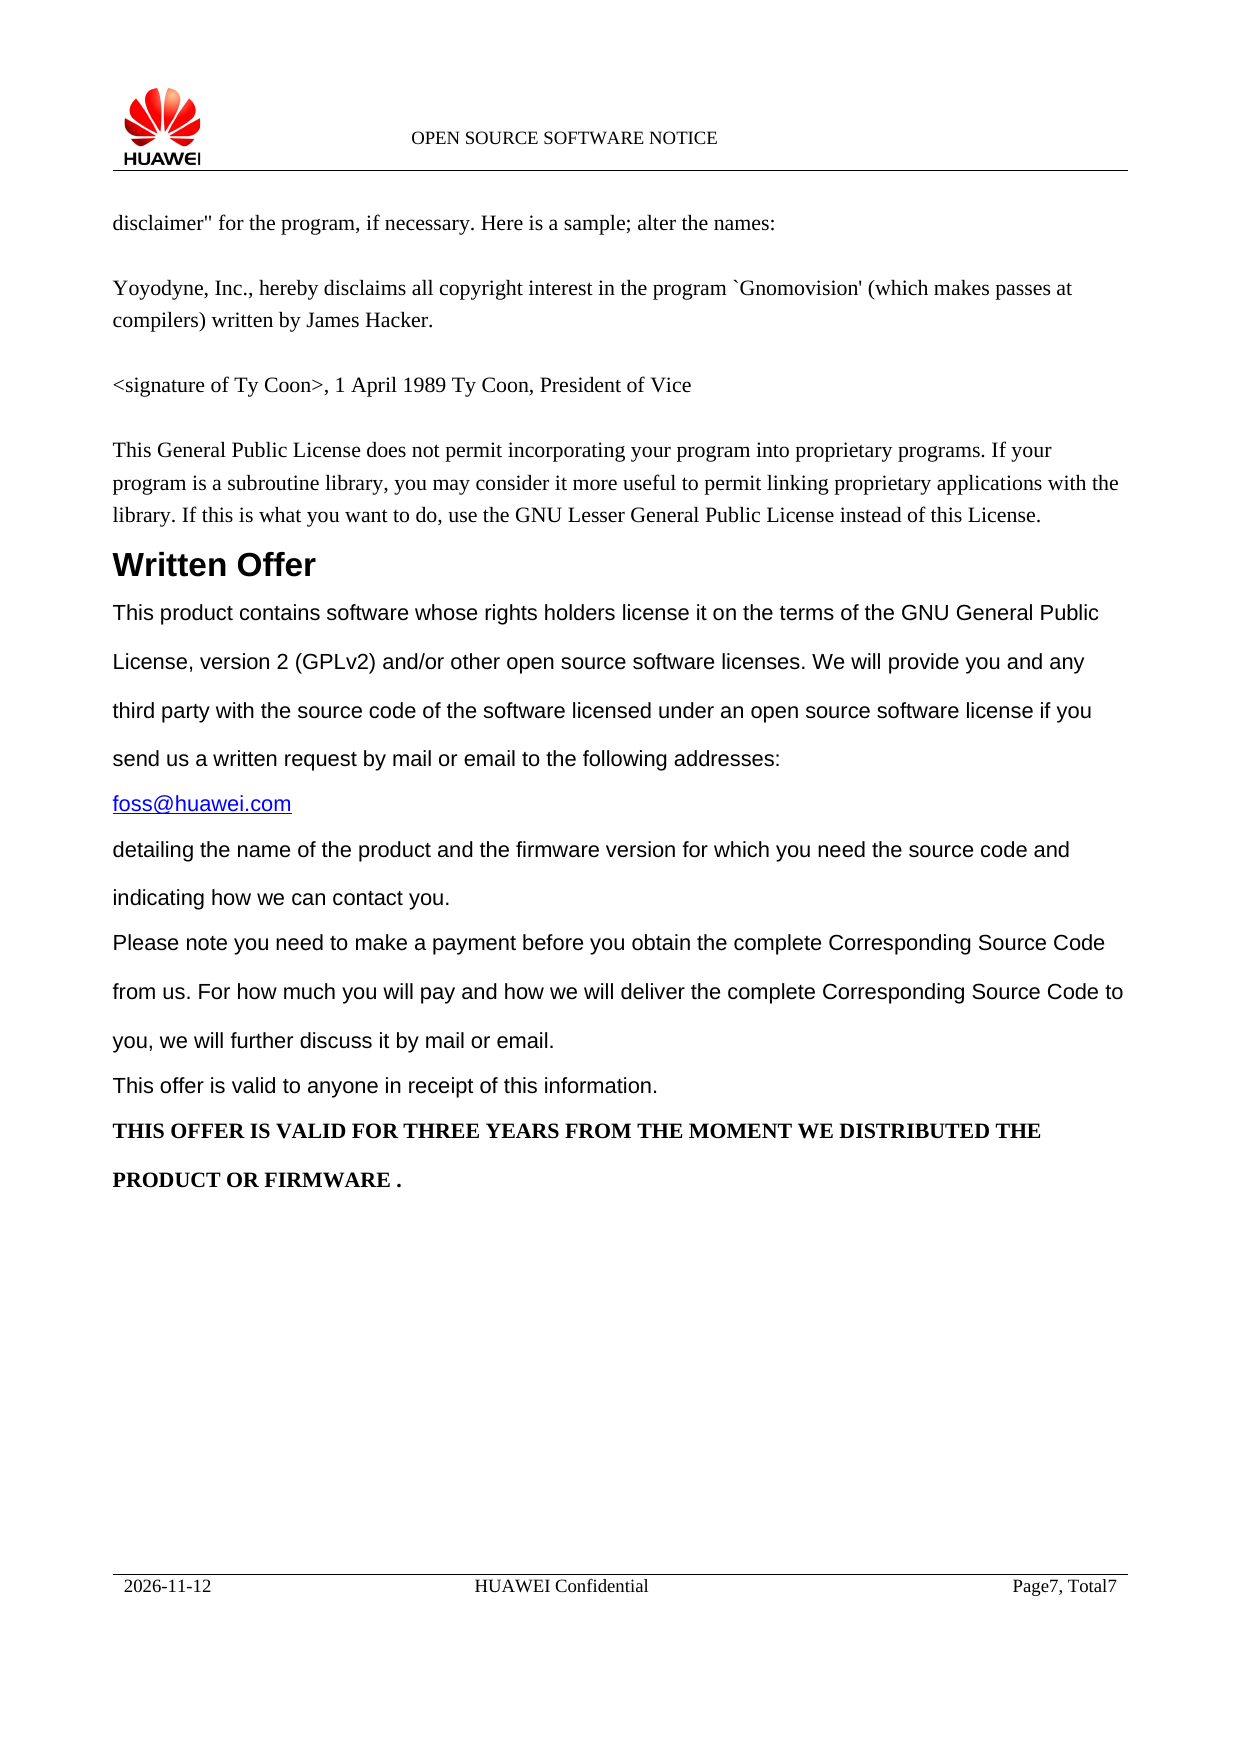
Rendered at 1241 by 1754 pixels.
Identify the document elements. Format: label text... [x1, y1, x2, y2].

text This offer is valid to anyone in receipt of this information. [112, 1069, 1128, 1102]
picture [124, 88, 201, 165]
text detailing the name of the product and the firmware version for which you need the source code and indicating how we can contact you. [112, 833, 1128, 914]
text Written Offer [112, 531, 1128, 596]
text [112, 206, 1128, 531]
text foss@huawei.com [112, 788, 1128, 820]
text This offer is valid for three years from the moment we distributed the product or firmware . [112, 1114, 1128, 1196]
text This product contains software whose rights holders license it on the terms of the GNU General Public License, version 2 (GPLv2) and/or other open source software licenses. We will provide you and any third party with the source code of the software licensed under an open source software license if you send us a written request by mail or email to the following addresses: [112, 596, 1128, 775]
text Please note you need to make a payment before you obtain the complete Corresponding Source Code from us. For how much you will pay and how we will deliver the complete Corresponding Source Code to you, we will further discuss it by mail or email. [112, 927, 1128, 1057]
